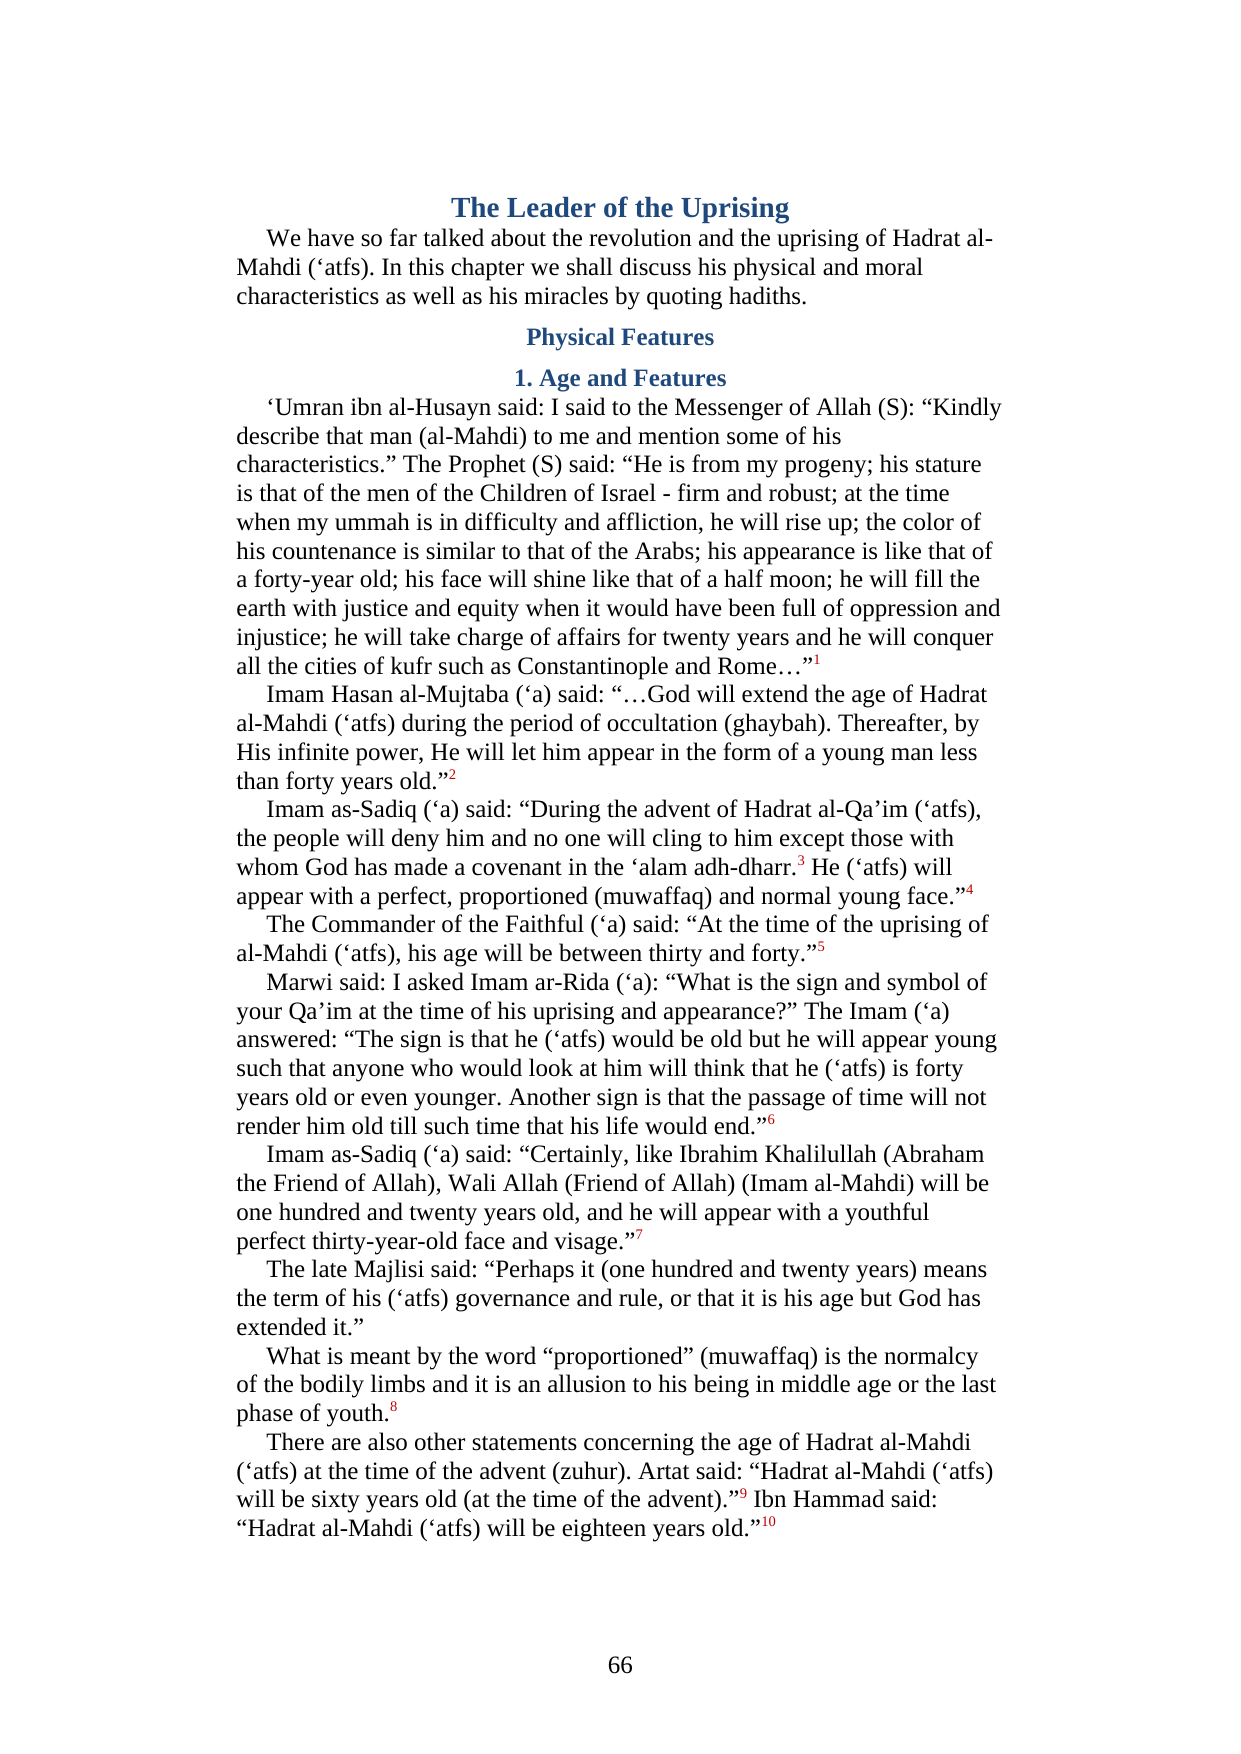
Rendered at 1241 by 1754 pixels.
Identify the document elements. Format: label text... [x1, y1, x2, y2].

text We have so far talked about the revolution and the uprising of Hadrat al-Mahdi (‘atfs). In this chapter we shall discuss his physical and moral characteristics as well as his miracles by quoting hadiths. [236, 223, 1004, 309]
text The late Majlisi said: “Perhaps it (one hundred and twenty years) means the term of his (‘atfs) governance and rule, or that it is his age but God has extended it.” [236, 1254, 1004, 1341]
text The Commander of the Faithful (‘a) said: “At the time of the uprising of al-Mahdi (‘atfs), his age will be between thirty and forty.”5 [236, 909, 1004, 967]
text There are also other statements concerning the age of Hadrat al-Mahdi (‘atfs) at the time of the advent (zuhur). Artat said: “Hadrat al-Mahdi (‘atfs) will be sixty years old (at the time of the advent).”9 Ibn Hammad said: “Hadrat al-Mahdi (‘atfs) will be eighteen years old.”10 [236, 1427, 1004, 1542]
subtitle The Leader of the Uprising [236, 190, 1004, 223]
text Imam Hasan al-Mujtaba (‘a) said: “…God will extend the age of Hadrat al-Mahdi (‘atfs) during the period of occultation (ghaybah). Thereafter, by His infinite power, He will let him appear in the form of a young man less than forty years old.”2 [236, 679, 1004, 794]
text Imam as-Sadiq (‘a) said: “Certainly, like Ibrahim Khalilullah (Abraham the Friend of Allah), Wali Allah (Friend of Allah) (Imam al-Mahdi) will be one hundred and twenty years old, and he will appear with a youthful perfect thirty-year-old face and visage.”7 [236, 1139, 1004, 1254]
text Imam as-Sadiq (‘a) said: “During the advent of Hadrat al-Qa’im (‘atfs), the people will deny him and no one will cling to him except those with whom God has made a covenant in the ‘alam adh-dharr.3 He (‘atfs) will appear with a perfect, proportioned (muwaffaq) and normal young face.”4 [236, 794, 1004, 909]
subtitle Physical Features [236, 322, 1004, 351]
text What is meant by the word “proportioned” (muwaffaq) is the normalcy of the bodily limbs and it is an allusion to his being in middle age or the last phase of youth.8 [236, 1341, 1004, 1427]
text Marwi said: I asked Imam ar-Rida (‘a): “What is the sign and symbol of your Qa’im at the time of his uprising and appearance?” The Imam (‘a) answered: “The sign is that he (‘atfs) would be old but he will appear young such that anyone who would look at him will think that he (‘atfs) is forty years old or even younger. Another sign is that the passage of time will not render him old till such time that his life would end.”6 [236, 967, 1004, 1139]
subtitle 1. Age and Features [236, 363, 1004, 392]
text ‘Umran ibn al-Husayn said: I said to the Messenger of Allah (S): “Kindly describe that man (al-Mahdi) to me and mention some of his characteristics.” The Prophet (S) said: “He is from my progeny; his stature is that of the men of the Children of Israel - firm and robust; at the time when my ummah is in difficulty and affliction, he will rise up; the color of his countenance is similar to that of the Arabs; his appearance is like that of a forty-year old; his face will shine like that of a half moon; he will fill the earth with justice and equity when it would have been full of oppression and injustice; he will take charge of affairs for twenty years and he will conquer all the cities of kufr such as Constantinople and Rome…”1 [236, 392, 1004, 679]
